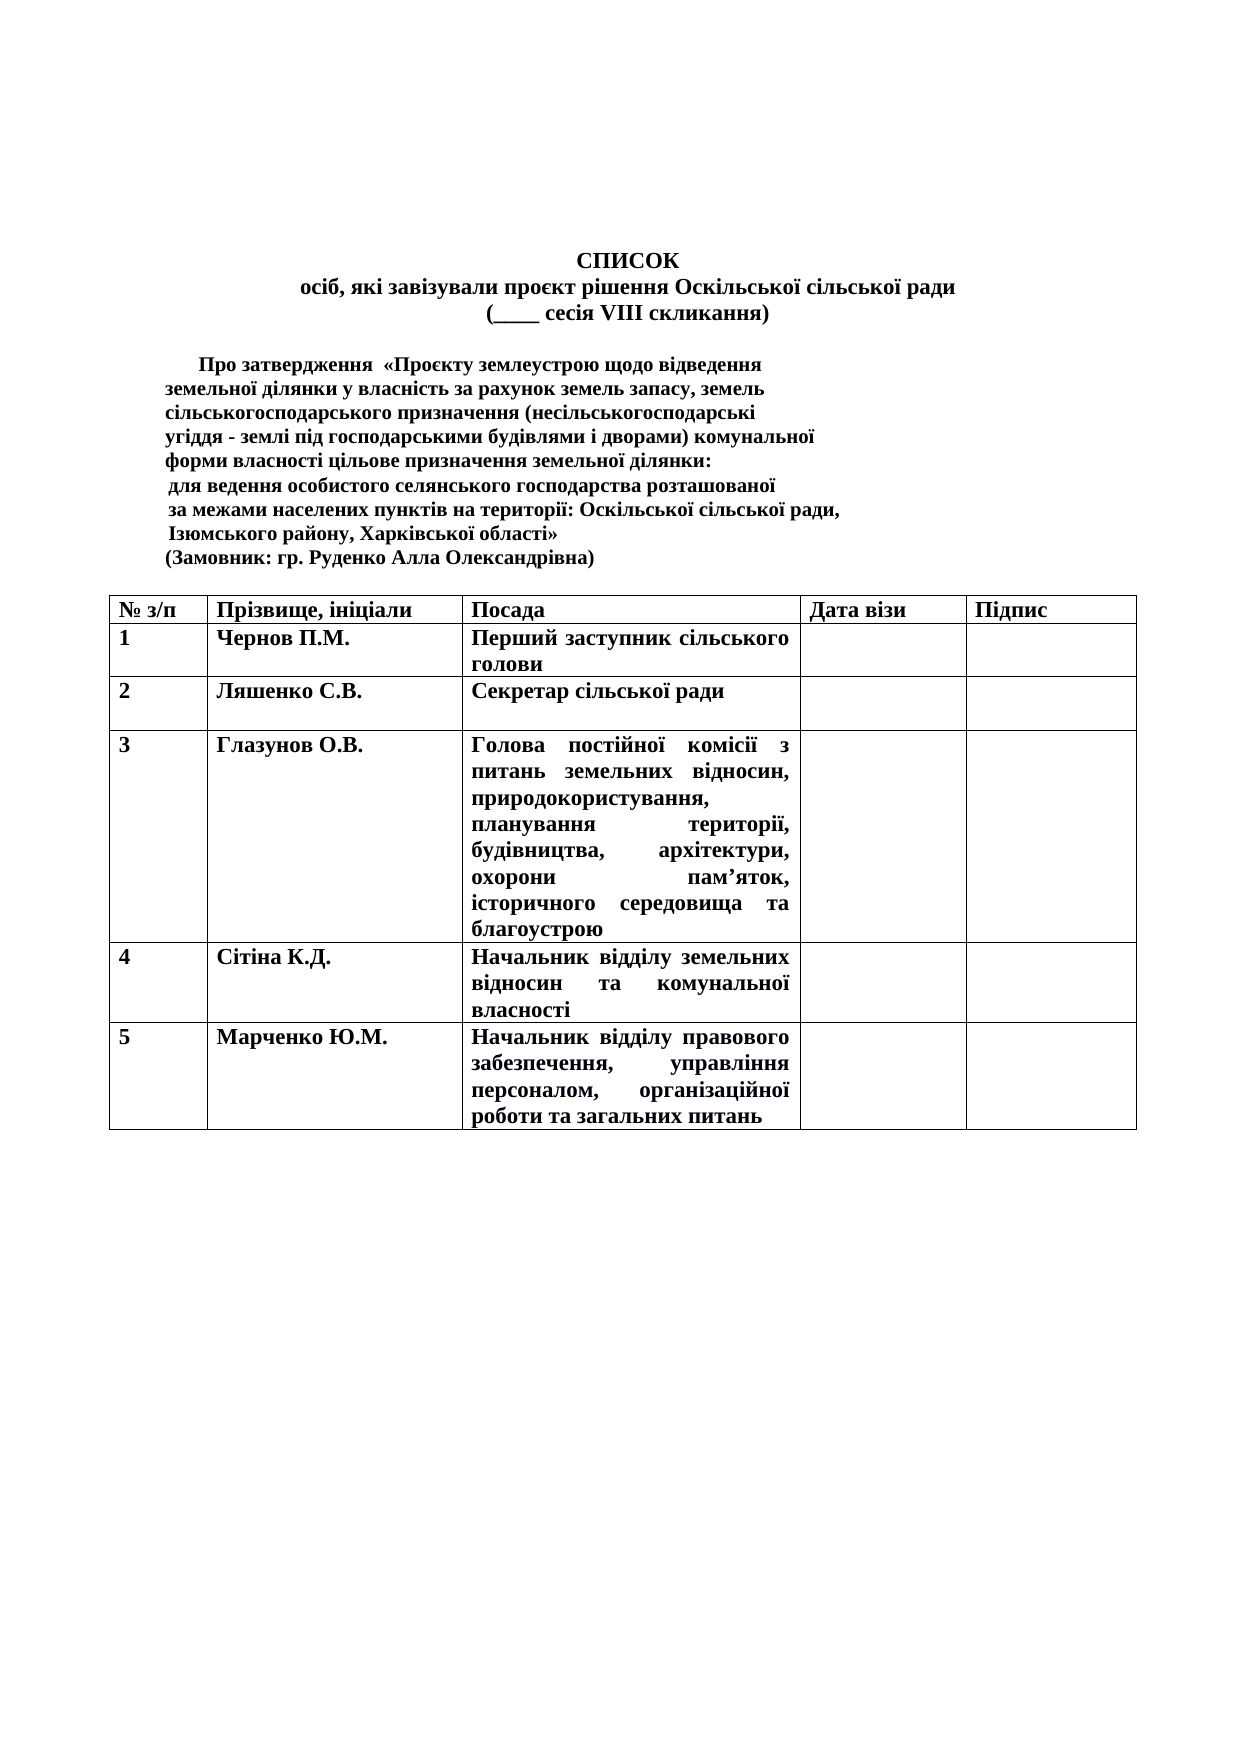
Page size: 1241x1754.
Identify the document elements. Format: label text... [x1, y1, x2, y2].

table_cell Чернов П.М. [208, 624, 462, 676]
text Ізюмського району, Харківської області» [168, 521, 1137, 545]
text форми власності цільове призначення земельної ділянки: [118, 448, 1137, 472]
text земельної ділянки у власність за рахунок земель запасу, земель [118, 376, 1137, 400]
text СПИСОК [118, 247, 1137, 273]
table_cell [967, 677, 1136, 730]
table_cell Секретар сільської ради [463, 677, 800, 730]
table_cell Ляшенко С.В. [208, 677, 462, 730]
table_cell Голова постійної комісії з питань земельних відносин, природокористування, планування території, будівництва, архітектури, охорони пам’яток, історичного середовища та благоустрою [463, 731, 800, 942]
table_cell [967, 943, 1136, 1022]
text за межами населених пунктів на території: Оскільської сільської ради, [168, 497, 1137, 521]
text осіб, які завізували проєкт рішення Оскільської сільської ради [118, 273, 1137, 299]
table_cell [801, 943, 966, 1022]
text сільськогосподарського призначення (несільськогосподарські [118, 400, 1137, 424]
text (____ сесія VIІІ скликання) [118, 299, 1137, 326]
table_cell 5 [110, 1023, 207, 1128]
table_header Посада [463, 596, 800, 622]
table_header № з/п [110, 596, 207, 622]
text Про затвердження «Проєкту землеустрою щодо відведення [118, 352, 1137, 376]
table_cell [801, 677, 966, 730]
table_cell [801, 1023, 966, 1128]
table_cell 2 [110, 677, 207, 730]
table_cell [967, 731, 1136, 942]
text угіддя - землі під господарськими будівлями і дворами) комунальної [118, 424, 1137, 448]
table_cell [801, 624, 966, 676]
table_cell Марченко Ю.М. [208, 1023, 462, 1128]
table_cell [967, 1023, 1136, 1128]
table_cell 3 [110, 731, 207, 942]
table_cell Начальник відділу правового забезпечення, управління персоналом, організаційної роботи та загальних питань [463, 1023, 800, 1128]
table_cell 4 [110, 943, 207, 1022]
text для ведення особистого селянського господарства розташованої [168, 472, 1137, 497]
table_header Підпис [967, 596, 1136, 622]
table_cell Сітіна К.Д. [208, 943, 462, 1022]
table_cell [967, 624, 1136, 676]
table_header Дата візи [801, 596, 966, 622]
table_cell Перший заступник сільського голови [463, 624, 800, 676]
text (Замовник: гр. Руденко Алла Олександрівна) [118, 545, 1137, 569]
table_cell Глазунов О.В. [208, 731, 462, 942]
table_header Прізвище, ініціали [208, 596, 462, 622]
table_cell [801, 731, 966, 942]
table_cell 1 [110, 624, 207, 676]
table_cell Начальник відділу земельних відносин та комунальної власності [463, 943, 800, 1022]
